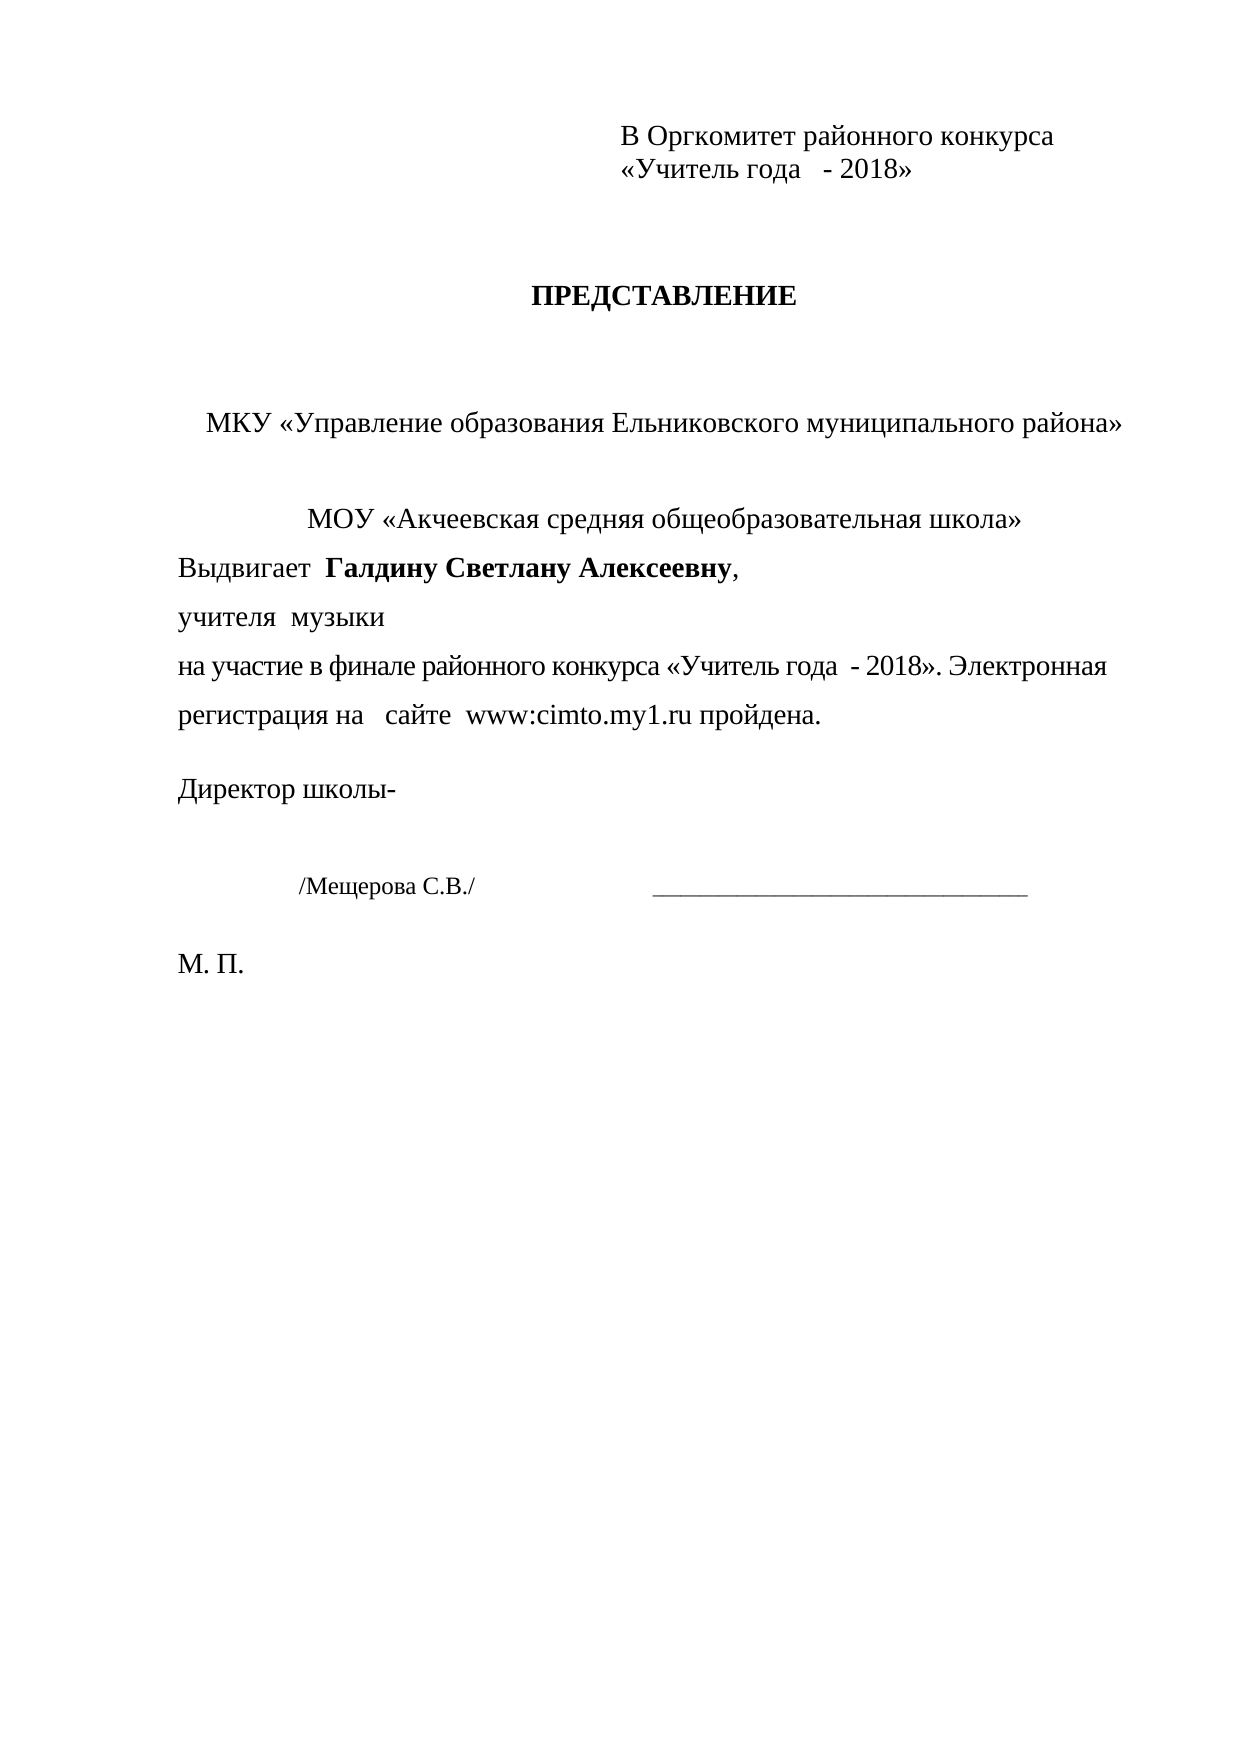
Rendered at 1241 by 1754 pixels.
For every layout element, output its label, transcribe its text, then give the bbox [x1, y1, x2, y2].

text В Оргкомитет районного конкурса «Учитель года - 2018» [620, 118, 1152, 185]
text учителя музыки [178, 599, 1152, 633]
text МКУ «Управление образования Ельниковского муниципального района» [177, 405, 1152, 439]
text Выдвигает Галдину Светлану Алексеевну, [178, 550, 1152, 584]
text на участие в финале районного конкурса «Учитель года - 2018». Электронная [178, 648, 1152, 682]
text /Мещерова С.В./ ________________________________________ [299, 871, 1152, 900]
text Директор школы- [177, 745, 1147, 812]
text регистрация на сайте www:cimto.my1.ru пройдена. [178, 697, 1152, 731]
text МОУ «Акчеевская средняя общеобразовательная школа» [178, 501, 1152, 535]
text М. П. [177, 946, 1152, 979]
text ПРЕДСТАВЛЕНИЕ [177, 278, 1151, 312]
